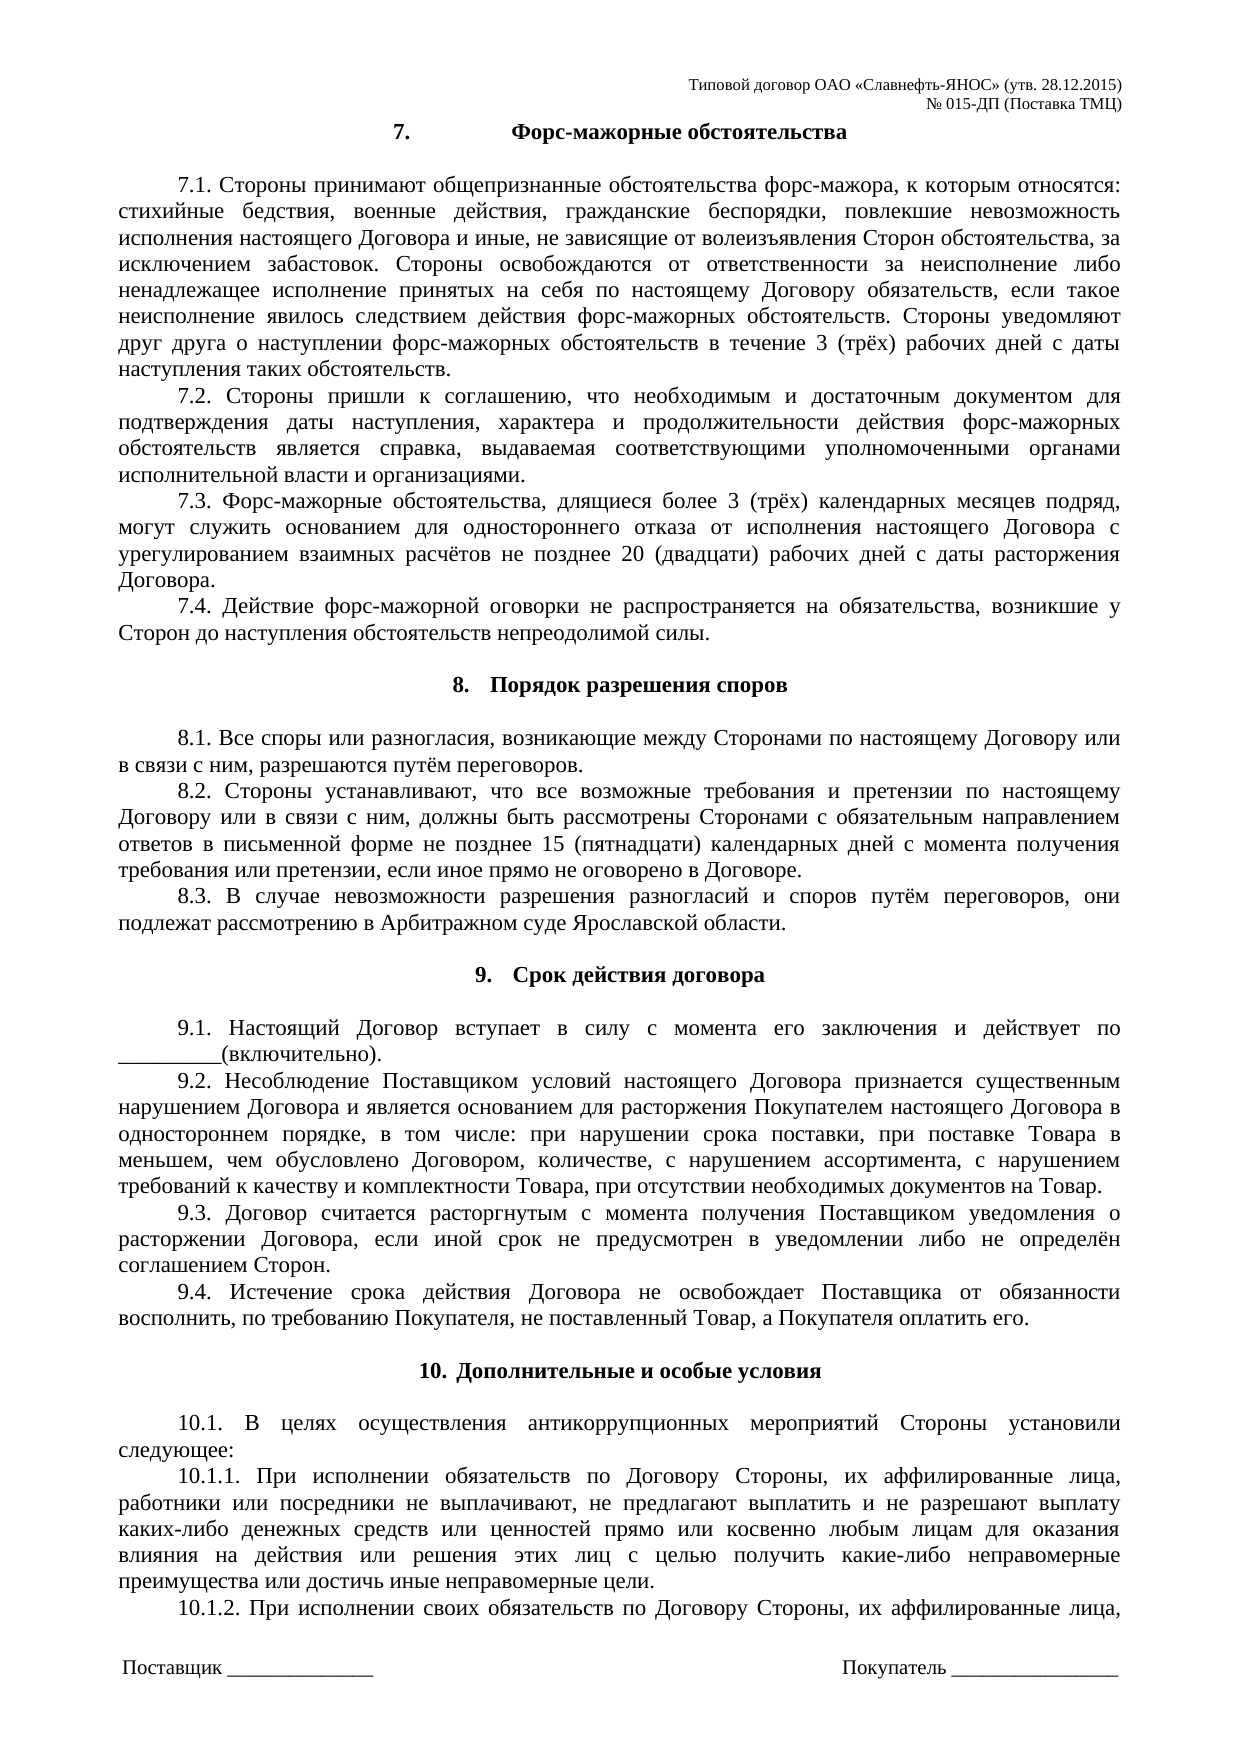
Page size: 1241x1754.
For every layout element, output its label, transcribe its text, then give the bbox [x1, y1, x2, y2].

text 8.1. Все споры или разногласия, возникающие между Сторонами по настоящему Договору или в связи с ним, разрешаются путём переговоров. [118, 724, 1122, 777]
text 9.3. Договор считается расторгнутым с момента получения Поставщиком уведомления о расторжении Договора, если иной срок не предусмотрен в уведомлении либо не определён соглашением Сторон. [118, 1199, 1122, 1278]
text 9.2. Несоблюдение Поставщиком условий настоящего Договора признается существенным нарушением Договора и является основанием для расторжения Покупателем настоящего Договора в одностороннем порядке, в том числе: при нарушении срока поставки, при поставке Товара в меньшем, чем обусловлено Договором, количестве, с нарушением ассортимента, с нарушением требований к качеству и комплектности Товара, при отсутствии необходимых документов на Товар. [118, 1067, 1122, 1199]
text 7.1. Стороны принимают общепризнанные обстоятельства форс-мажора, к которым относятся: стихийные бедствия, военные действия, гражданские беспорядки, повлекшие невозможность исполнения настоящего Договора и иные, не зависящие от волеизъявления Сторон обстоятельства, за исключением забастовок. Стороны освобождаются от ответственности за неисполнение либо ненадлежащее исполнение принятых на себя по настоящему Договору обязательств, если такое неисполнение явилось следствием действия форс-мажорных обстоятельств. Стороны уведомляют друг друга о наступлении форс-мажорных обстоятельств в течение 3 (трёх) рабочих дней с даты наступления таких обстоятельств. [118, 171, 1122, 382]
list Срок действия договора [118, 961, 1122, 988]
text 9.1. Настоящий Договор вступает в силу с момента его заключения и действует по _________(включительно). [118, 1014, 1122, 1067]
text 10.1.1. При исполнении обязательств по Договору Стороны, их аффилированные лица, работники или посредники не выплачивают, не предлагают выплатить и не разрешают выплату каких-либо денежных средств или ценностей прямо или косвенно любым лицам для оказания влияния на действия или решения этих лиц с целью получить какие-либо неправомерные преимущества или достичь иные неправомерные цели. [118, 1462, 1122, 1594]
text 7.3. Форс-мажорные обстоятельства, длящиеся более 3 (трёх) календарных месяцев подряд, могут служить основанием для одностороннего отказа от исполнения настоящего Договора с урегулированием взаимных расчётов не позднее 20 (двадцати) рабочих дней с даты расторжения Договора. [118, 487, 1122, 592]
text 10.1. В целях осуществления антикоррупционных мероприятий Стороны установили следующее: [118, 1409, 1122, 1462]
text 7.4. Действие форс-мажорной оговорки не распространяется на обязательства, возникшие у Сторон до наступления обстоятельств непреодолимой силы. [118, 592, 1122, 645]
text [118, 1594, 1122, 1620]
list Форс-мажорные обстоятельства [118, 118, 1122, 144]
text 8.3. В случае невозможности разрешения разногласий и споров путём переговоров, они подлежат рассмотрению в Арбитражном суде Ярославской области. [118, 882, 1122, 935]
list Дополнительные и особые условия [118, 1357, 1122, 1383]
text 7.2. Стороны пришли к соглашению, что необходимым и достаточным документом для подтверждения даты наступления, характера и продолжительности действия форс-мажорных обстоятельств является справка, выдаваемая соответствующими уполномоченными органами исполнительной власти и организациями. [118, 382, 1122, 487]
text 9.4. Истечение срока действия Договора не освобождает Поставщика от обязанности восполнить, по требованию Покупателя, не поставленный Товар, а Покупателя оплатить его. [118, 1278, 1122, 1330]
text 8.2. Стороны устанавливают, что все возможные требования и претензии по настоящему Договору или в связи с ним, должны быть рассмотрены Сторонами с обязательным направлением ответов в письменной форме не позднее 15 (пятнадцати) календарных дней с момента получения требования или претензии, если иное прямо не оговорено в Договоре. [118, 777, 1122, 882]
list Порядок разрешения споров [118, 672, 1122, 698]
